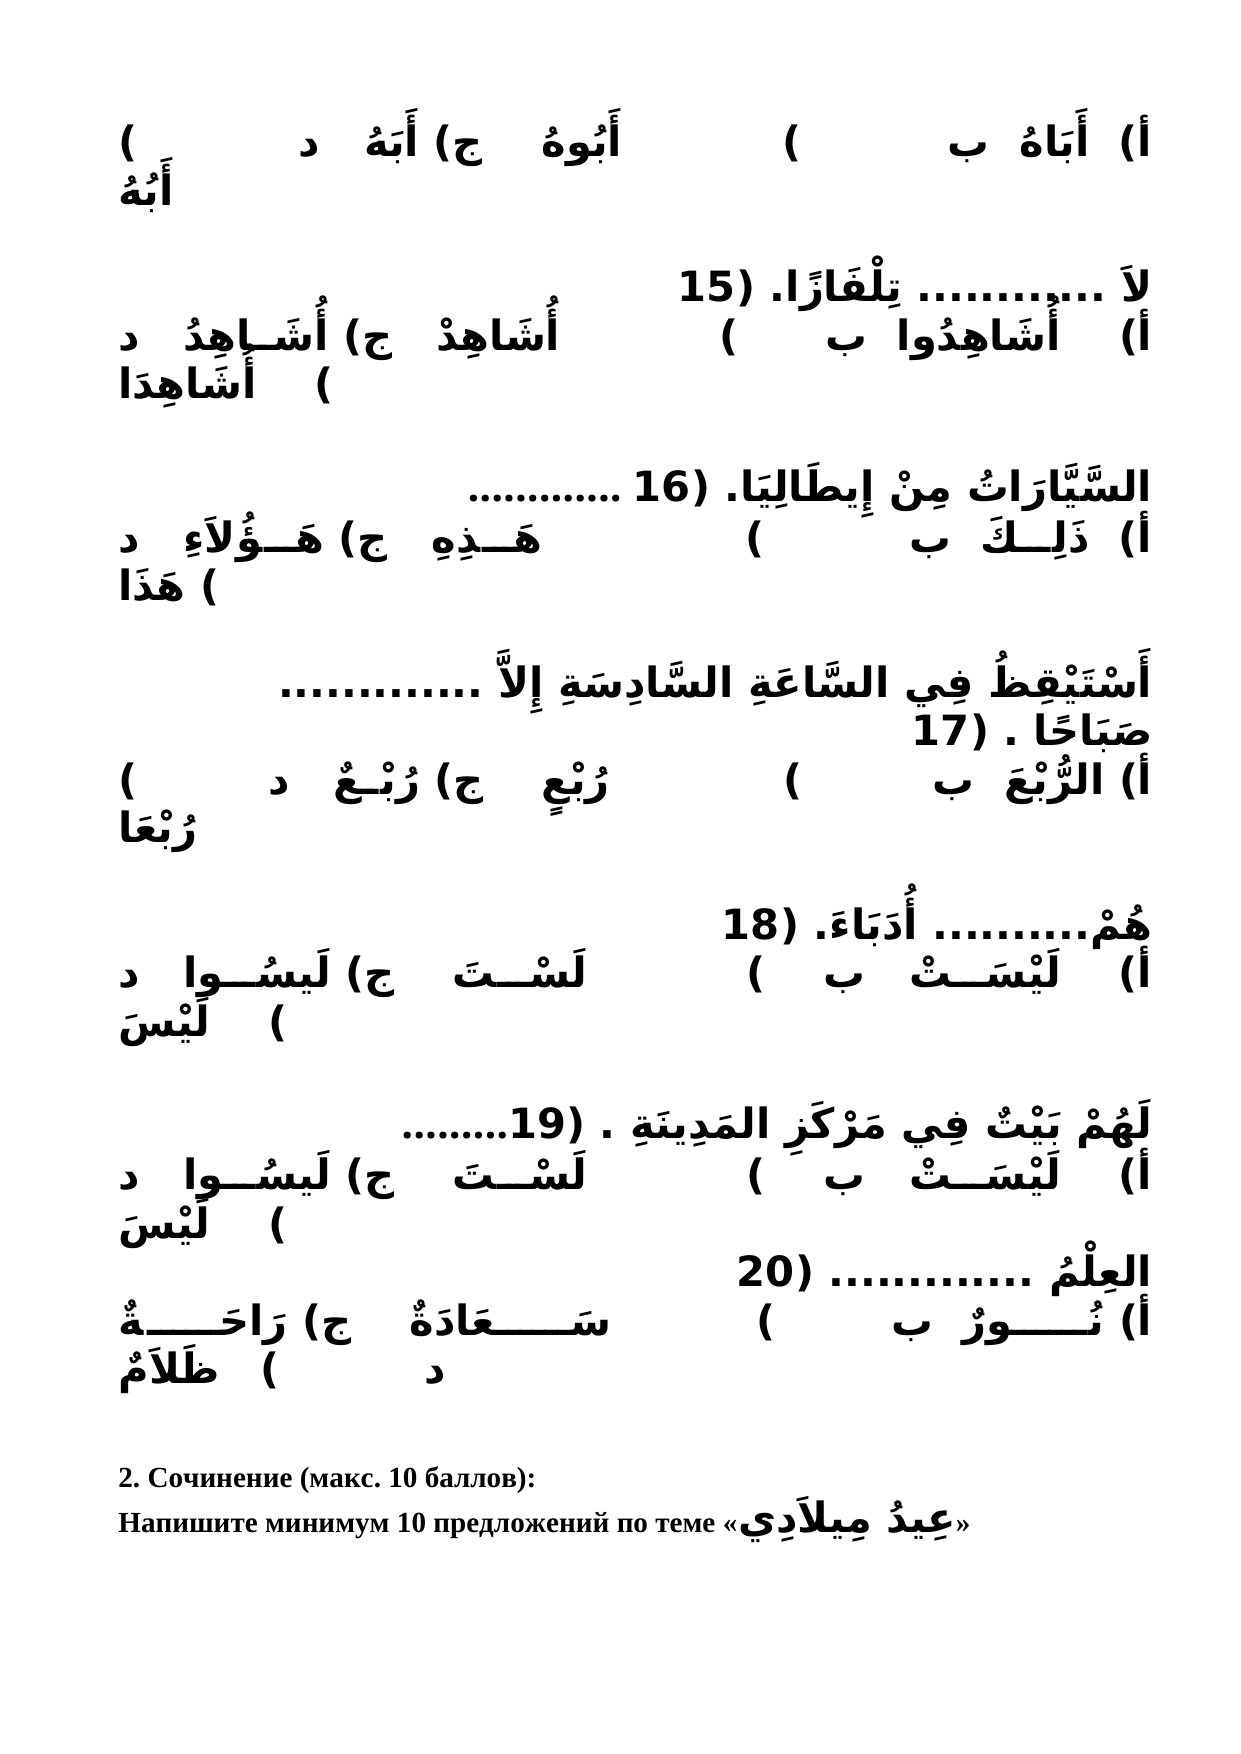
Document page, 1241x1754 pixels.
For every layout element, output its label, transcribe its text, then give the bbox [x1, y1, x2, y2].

text أ) لَيْسَتْ ب ) لَسْتَ ج) لَيسُوا د ) لَيْسَ [118, 1151, 1152, 1248]
text أ) أُشَاهِدُوا ب ) أُشَاهِدْ ج) أُشَاهِدُ د ) أُشَاهِدَا [118, 312, 1152, 409]
text هُمْ.......... أُدَبَاءَ. (18 [118, 901, 1152, 949]
text أَسْتَيْقِظُ فِي السَّاعَةِ السَّادِسَةِ إِلاَّ ............. صَبَاحًا . (17 [118, 658, 1152, 756]
text أ) نُورٌ ب ) سَعَادَةٌ ج) رَاحَةٌ د ) ظَلاَمٌ [118, 1296, 1152, 1393]
text أ) الرُّبْعَ ب ) رُبْعٍ ج) رُبْعٌ د ) رُبْعَا [118, 756, 1152, 853]
text العِلْمُ ............. (20 [118, 1248, 1152, 1296]
text .........لَهُمْ بَيْتٌ فِي مَرْكَزِ المَدِينَةِ . (19 [118, 1094, 1152, 1151]
text أ) ذَلِكَ ب ) هَذِهِ ج) هَؤُلاَءِ د ) هَذَا [118, 513, 1152, 611]
text Напишите минимум 10 предложений по теме «عِيدُ مِيلاَدِي» [118, 1494, 1152, 1543]
text 2. Сочинение (макс. 10 баллов): [118, 1461, 1152, 1494]
text أ) أَبَاهُ ب ) أَبُوهُ ج) أَبَهُ د ) أَبُهُ [118, 118, 1152, 215]
text ............. السَّيَّارَاتُ مِنْ إِيطَالِيَا. (16 [118, 457, 1152, 513]
text لاَ ............ تِلْفَازًا. (15 [118, 263, 1152, 312]
text أ) لَيْسَتْ ب ) لَسْتَ ج) لَيسُوا د ) لَيْسَ [118, 949, 1152, 1046]
